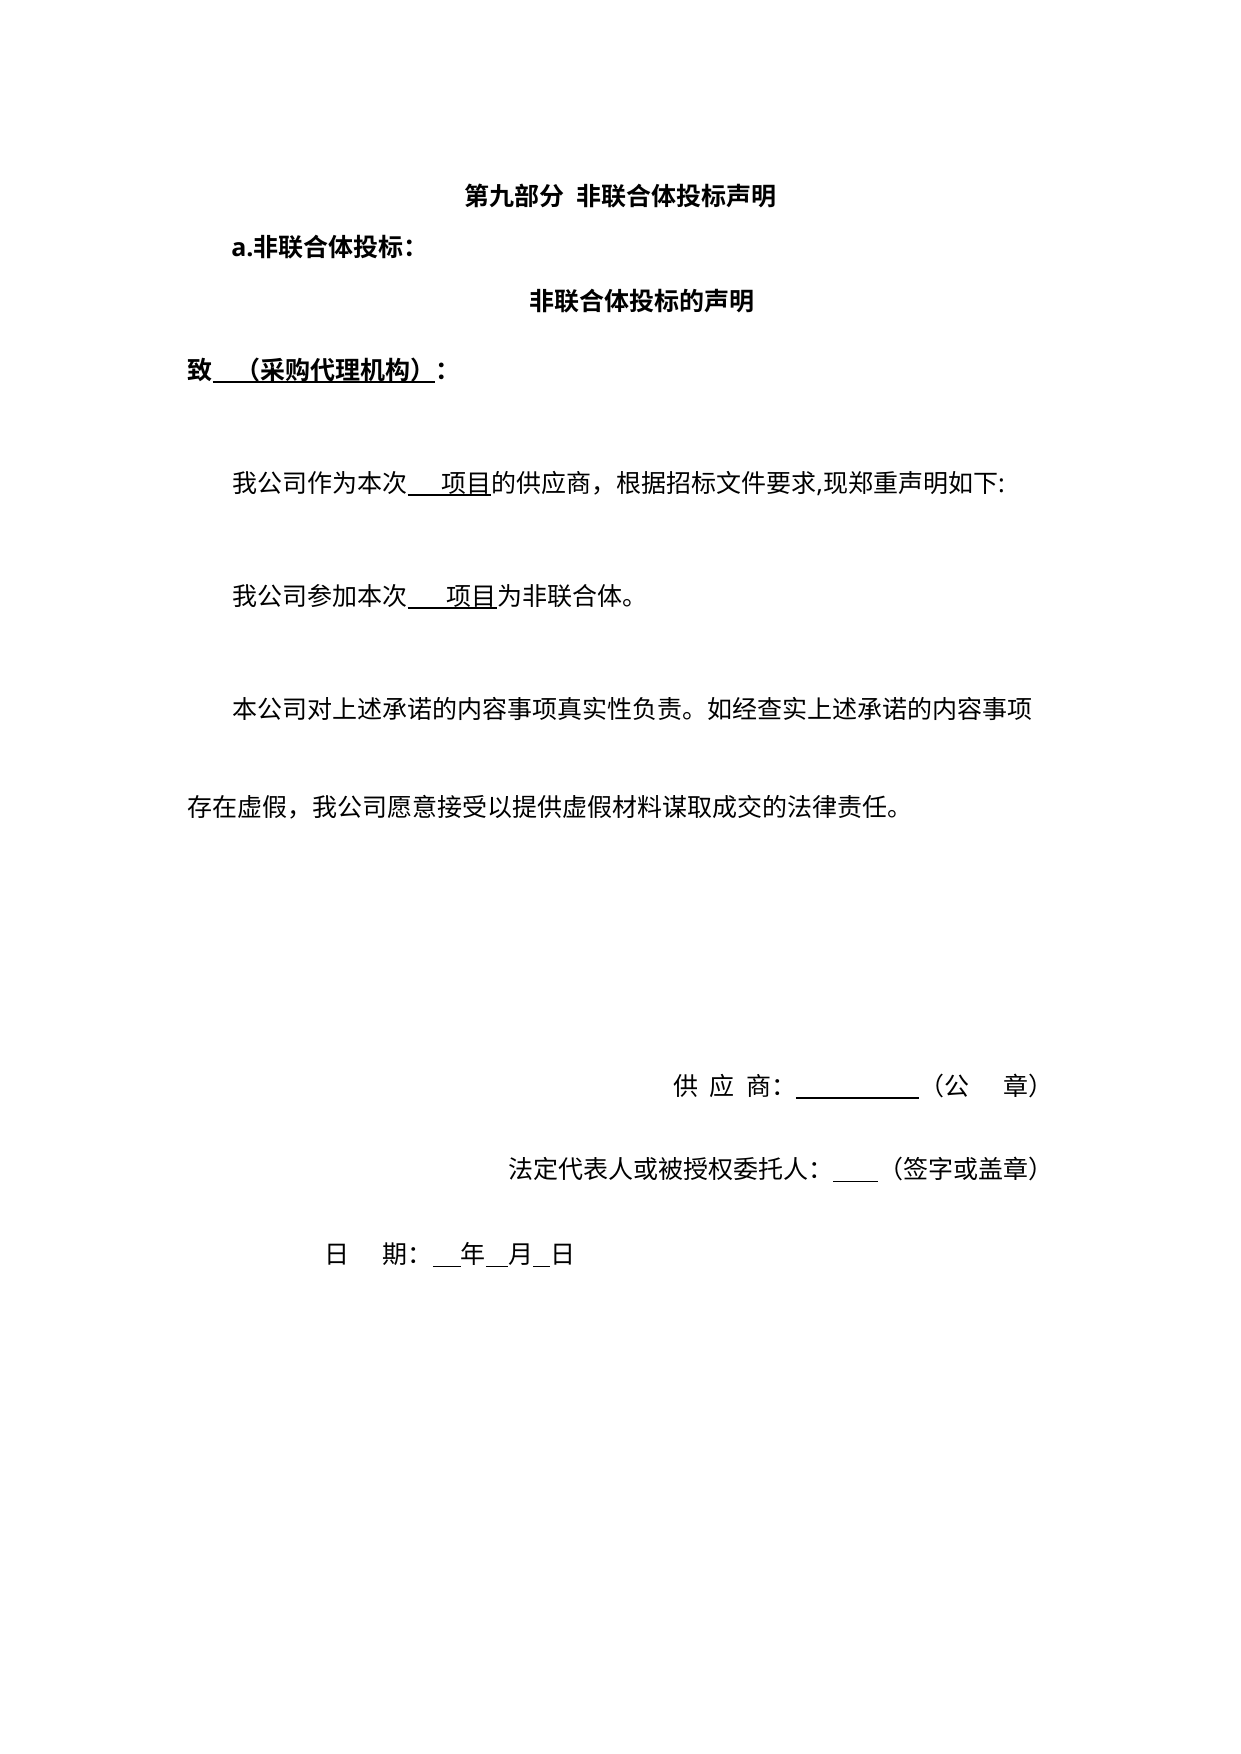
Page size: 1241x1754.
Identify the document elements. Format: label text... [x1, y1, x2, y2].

text a.非联合体投标： [231, 227, 1053, 263]
text 第九部分 非联合体投标声明 [187, 162, 1053, 227]
text 供 应 商： （公 章） [187, 1052, 1053, 1117]
text 我公司参加本次 项目为非联合体。 [187, 562, 1053, 627]
text 我公司作为本次 项目的供应商，根据招标文件要求,现郑重声明如下: [187, 449, 1053, 514]
text 致 （采购代理机构）： [187, 336, 1053, 401]
text 日 期： 年 月 日 [187, 1234, 1053, 1271]
text 本公司对上述承诺的内容事项真实性负责。如经查实上述承诺的内容事项存在虚假，我公司愿意接受以提供虚假材料谋取成交的法律责任。 [187, 675, 1053, 838]
text 非联合体投标的声明 [231, 281, 1053, 318]
text 法定代表人或被授权委托人： （签字或盖章） [187, 1135, 1053, 1200]
